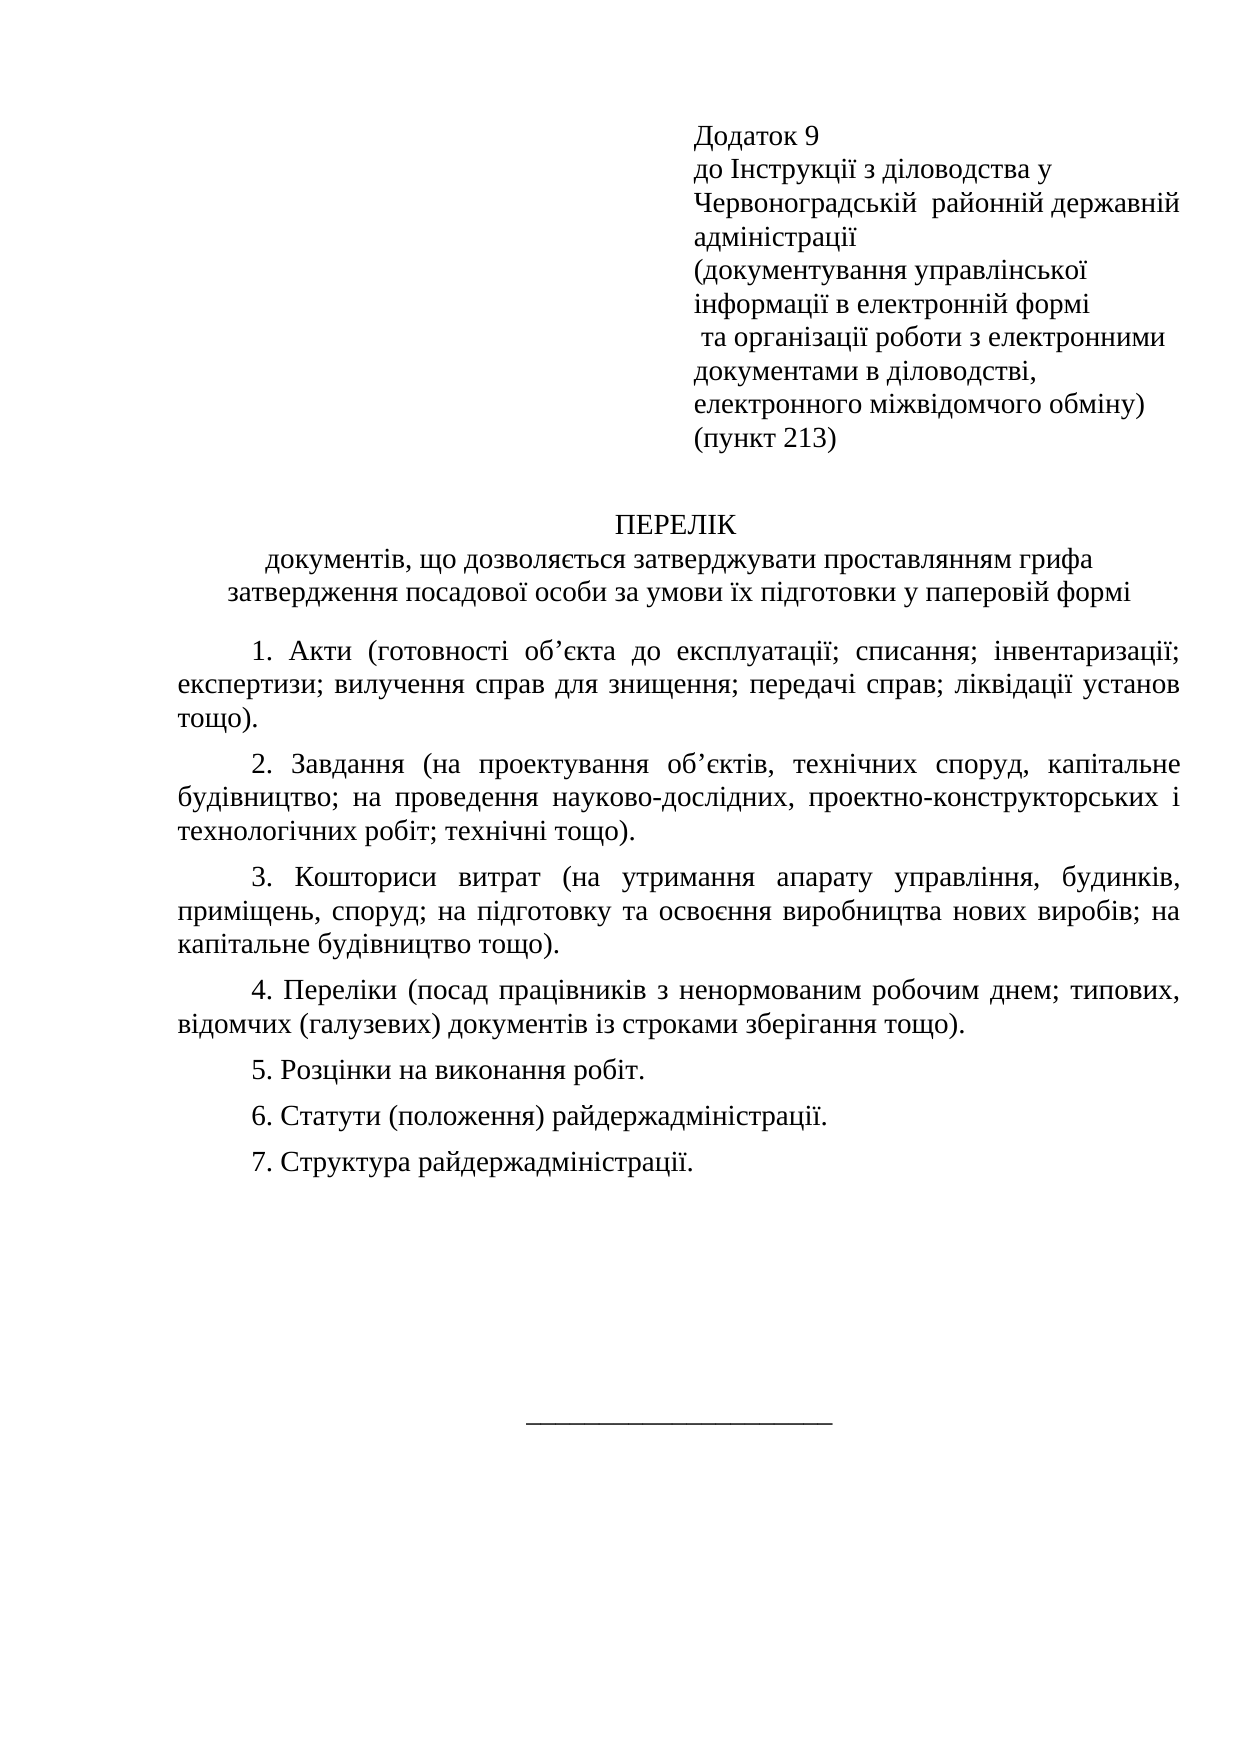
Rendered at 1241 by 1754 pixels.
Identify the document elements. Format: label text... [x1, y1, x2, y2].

text 7. Структура райдержадміністрації. [177, 1144, 1181, 1177]
text ПЕРЕЛІК документів, що дозволяється затверджувати проставлянням грифа затвердження посадової особи за умови їх підготовки у паперовій формі [177, 507, 1181, 608]
text та організації роботи з електронними документами в діловодстві, [693, 319, 1181, 386]
text 2. Завдання (на проектування об’єктів, технічних споруд, капітальне будівництво; на проведення науково-дослідних, проектно-конструкторських і технологічних робіт; технічні тощо). [177, 746, 1181, 847]
text 4. Переліки (посад працівників з ненормованим робочим днем; типових, відомчих (галузевих) документів із строками зберігання тощо). [177, 972, 1181, 1039]
text 5. Розцінки на виконання робіт. [177, 1052, 1181, 1085]
subtitle _____________________ [177, 1394, 1181, 1428]
text електронного міжвідомчого обміну) [693, 386, 1181, 420]
text 3. Кошториси витрат (на утримання апарату управління, будинків, приміщень, споруд; на підготовку та освоєння виробництва нових виробів; на капітальне будівництво тощо). [177, 859, 1181, 960]
text (пункт 213) [693, 420, 1181, 482]
text Додаток 9 до Інструкції з діловодства у Червоноградській районній державній адміністрації (документування управлінської інформації в електронній формі [693, 118, 1181, 319]
text 6. Статути (положення) райдержадміністрації. [177, 1098, 1181, 1131]
text 1. Акти (готовності об’єкта до експлуатації; списання; інвентаризації; експертизи; вилучення справ для знищення; передачі справ; ліквідації установ тощо). [177, 633, 1181, 733]
